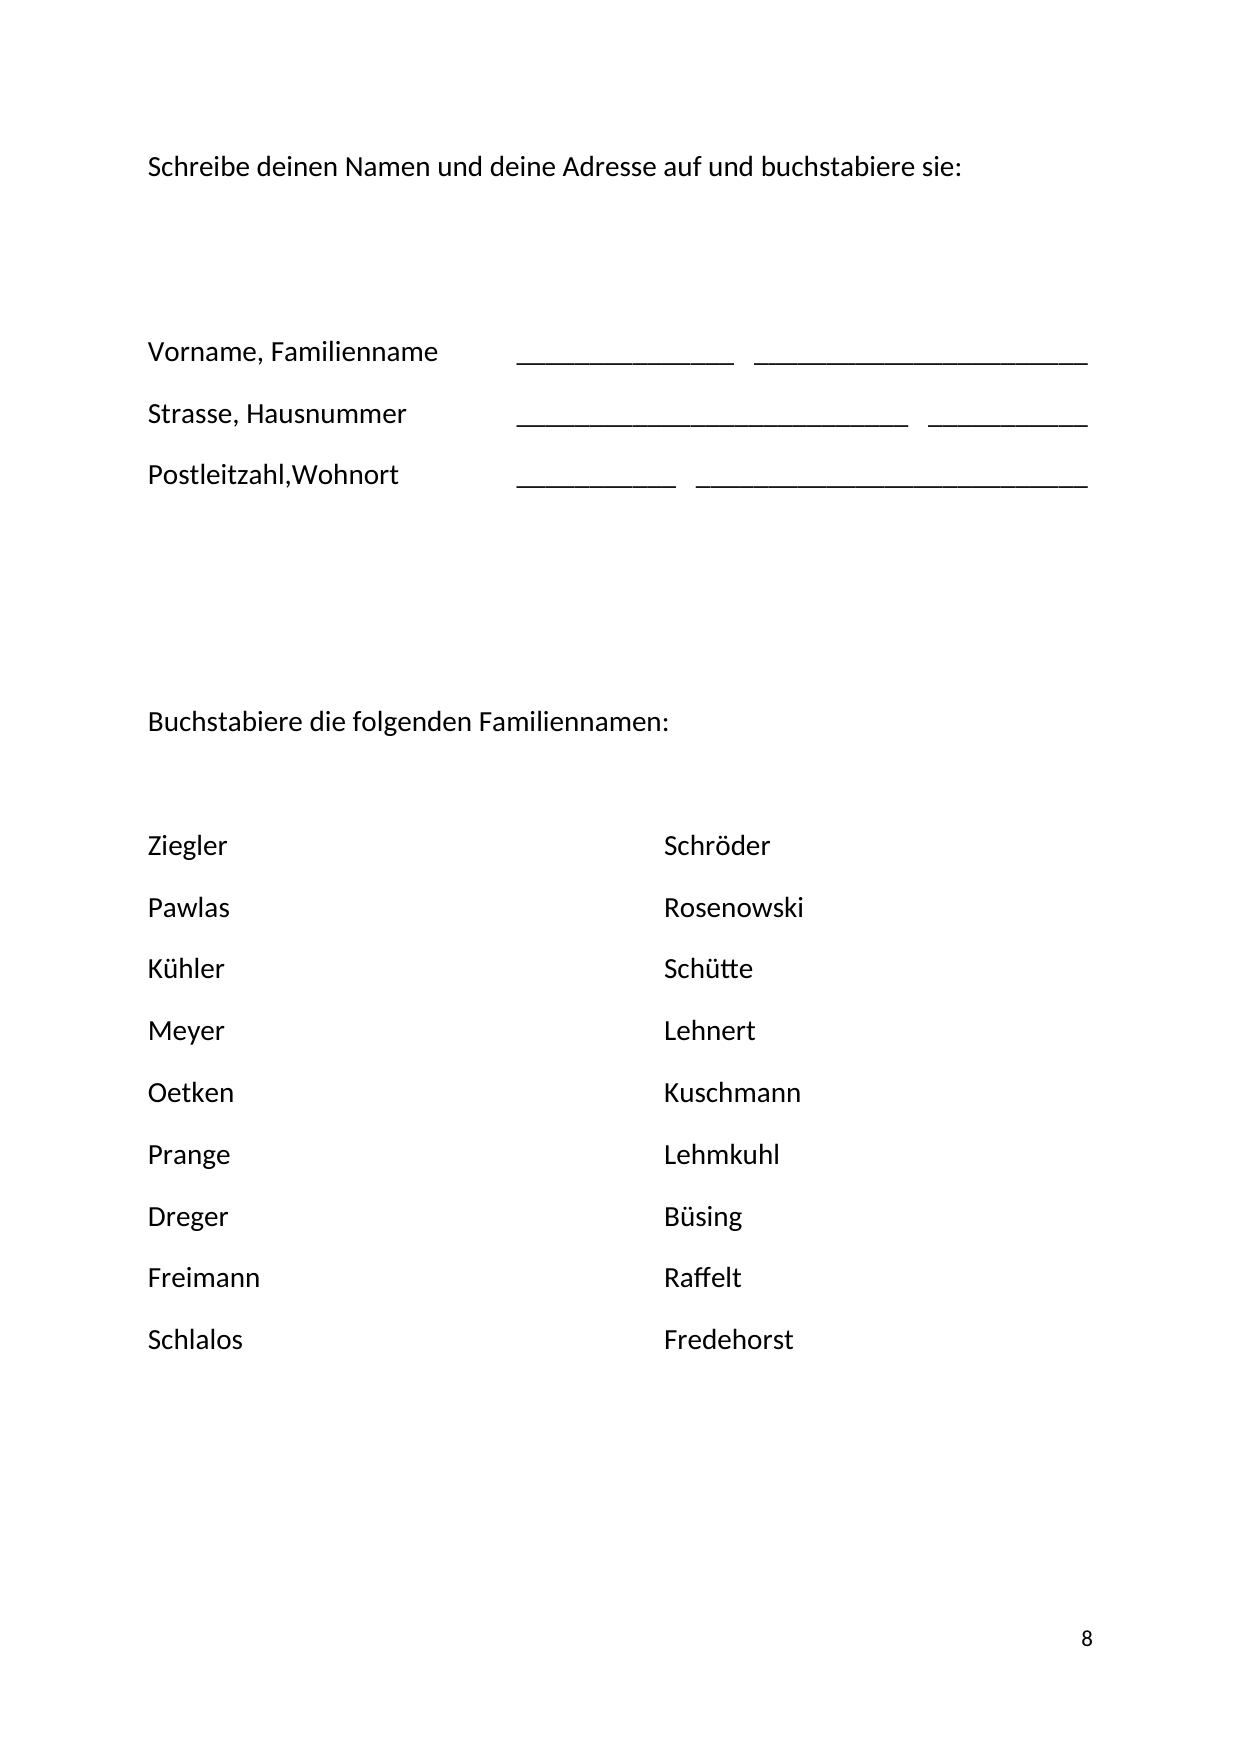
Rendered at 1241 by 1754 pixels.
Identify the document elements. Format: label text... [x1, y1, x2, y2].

text Postleitzahl,Wohnort ___________ ___________________________ [148, 456, 1093, 492]
text Pawlas Rosenowski [148, 889, 1093, 924]
text Schreibe deinen Namen und deine Adresse auf und buchstabiere sie: [148, 148, 1093, 183]
text Kühler Schütte [148, 951, 1093, 986]
text Vorname, Familienname _______________ _______________________ [148, 333, 1093, 368]
text Prange Lehmkuhl [148, 1136, 1093, 1172]
text Buchstabiere die folgenden Familiennamen: [148, 703, 1093, 739]
text Dreger Büsing [148, 1198, 1093, 1233]
text Freimann Raffelt [148, 1259, 1093, 1295]
text Schlalos Fredehorst [148, 1321, 1093, 1357]
text Strasse, Hausnummer ___________________________ ___________ [148, 395, 1093, 430]
text Meyer Lehnert [148, 1012, 1093, 1048]
text Ziegler Schröder [148, 827, 1093, 863]
text Oetken Kuschmann [148, 1074, 1093, 1110]
